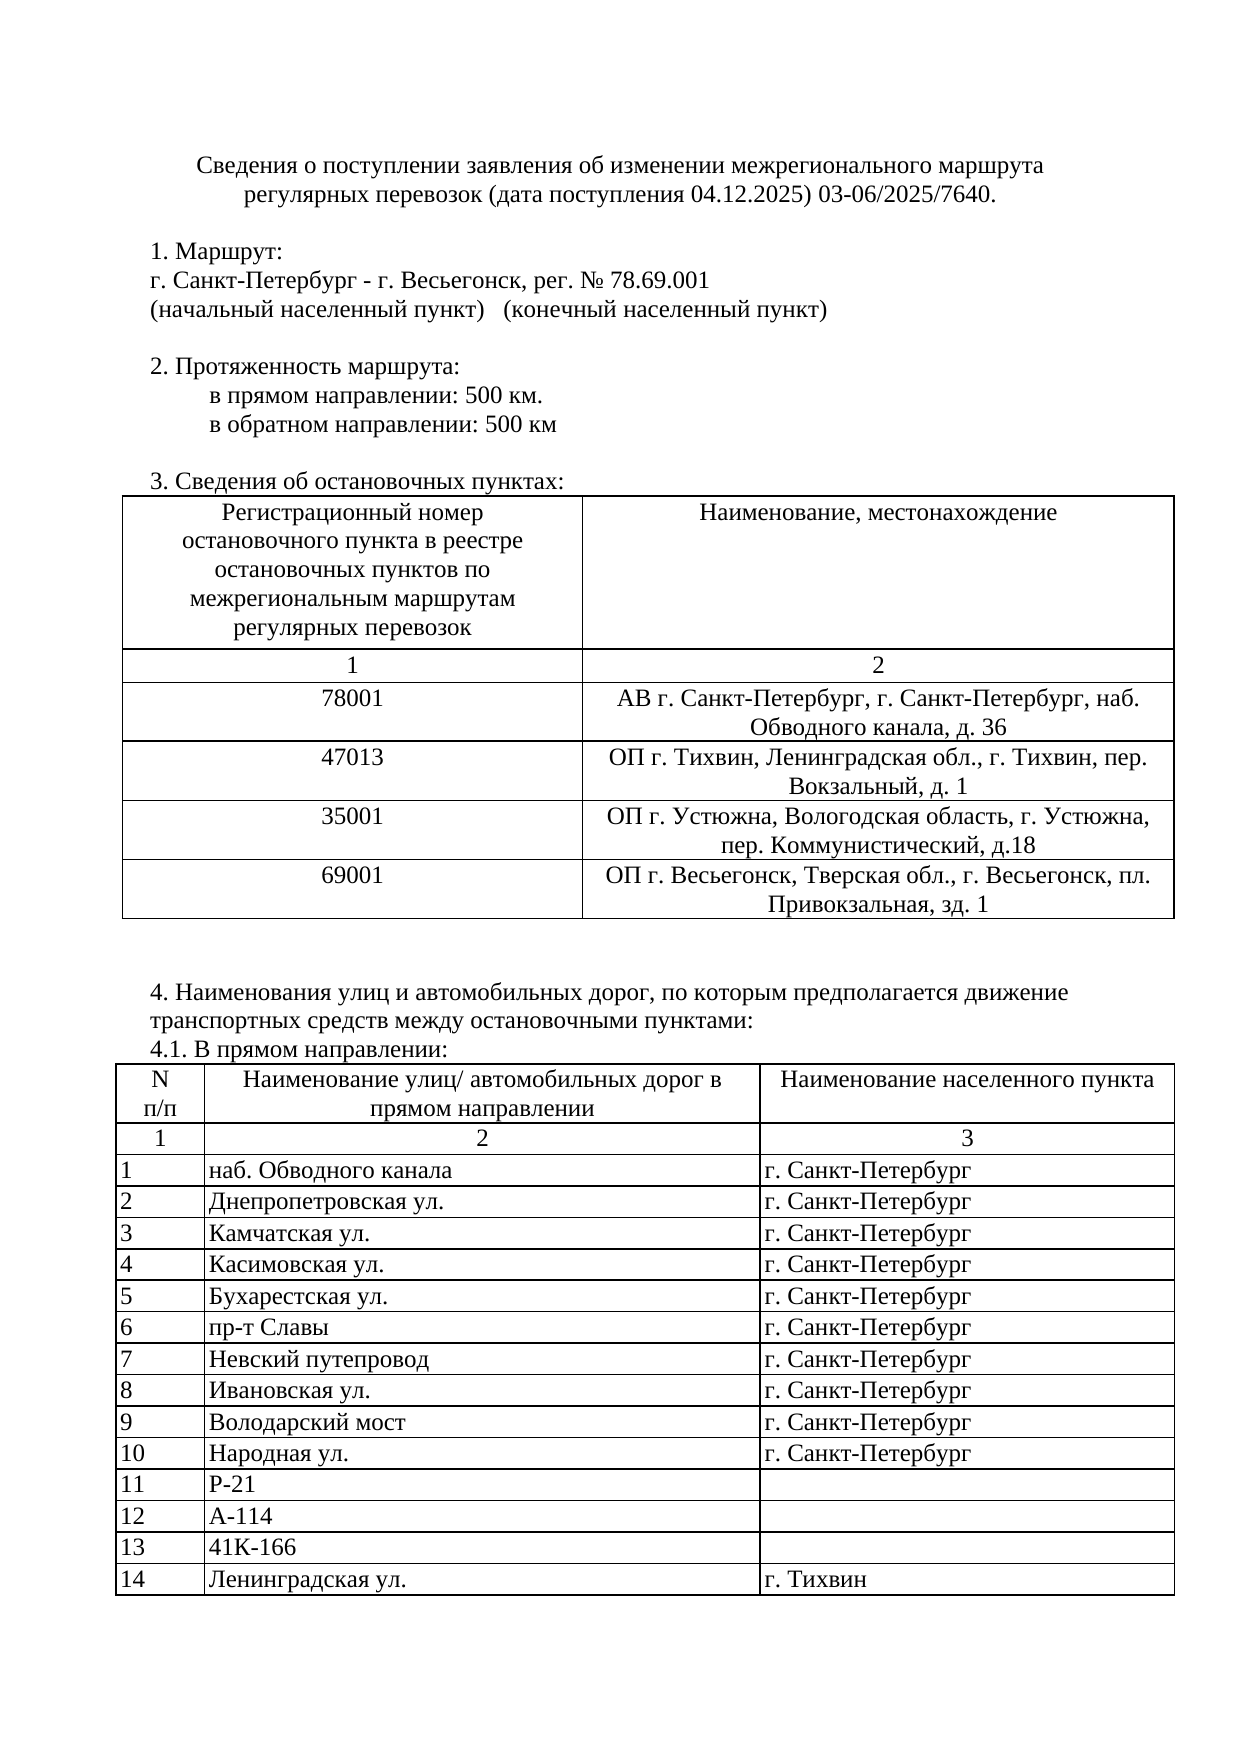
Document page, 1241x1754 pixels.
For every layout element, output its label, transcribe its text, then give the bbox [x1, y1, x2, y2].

table_header N п/п [117, 1065, 204, 1122]
table_cell Камчатская ул. [205, 1218, 759, 1248]
table_cell 2 [205, 1124, 759, 1153]
table_cell г. Санкт-Петербург [761, 1407, 1174, 1437]
table_cell 35001 [123, 801, 582, 858]
table_cell 3 [117, 1218, 204, 1248]
text (начальный населенный пункт) (конечный населенный пункт) [150, 294, 1090, 322]
text г. Санкт-Петербург - г. Весьегонск, рег. № 78.69.001 [150, 265, 1090, 294]
table_cell 1 [117, 1124, 204, 1153]
text 3. Сведения об остановочных пунктах: [150, 466, 1090, 495]
table_cell г. Тихвин [761, 1564, 1174, 1594]
text в прямом направлении: 500 км. [150, 380, 1090, 409]
table_cell Ивановская ул. [205, 1375, 759, 1405]
table_cell [761, 1470, 1174, 1499]
table_cell г. Санкт-Петербург [761, 1155, 1174, 1185]
table_cell г. Санкт-Петербург [761, 1438, 1174, 1468]
table_cell наб. Обводного канала [205, 1155, 759, 1185]
table_cell 1 [123, 650, 582, 681]
table_cell Днепропетровская ул. [205, 1187, 759, 1216]
table_cell Р-21 [205, 1470, 759, 1499]
table_cell Касимовская ул. [205, 1250, 759, 1279]
table_cell 14 [117, 1564, 204, 1594]
table_cell 8 [117, 1375, 204, 1405]
table_header Наименование, местонахождение [583, 497, 1173, 648]
table_cell Невский путепровод [205, 1344, 759, 1374]
table_cell Ленинградская ул. [205, 1564, 759, 1594]
table_header Регистрационный номер остановочного пункта в реестре остановочных пунктов по межрегиональным маршрутам регулярных перевозок [123, 497, 582, 648]
table_cell АВ г. Санкт-Петербург, г. Санкт-Петербург, наб. Обводного канала, д. 36 [583, 683, 1173, 740]
table_cell г. Санкт-Петербург [761, 1281, 1174, 1311]
table_cell 78001 [123, 683, 582, 740]
text 1. Маршрут: [150, 236, 1090, 265]
table_cell [761, 1533, 1174, 1562]
table_cell Володарский мост [205, 1407, 759, 1437]
table_cell 47013 [123, 742, 582, 799]
table_cell г. Санкт-Петербург [761, 1312, 1174, 1342]
table_cell [761, 1501, 1174, 1531]
table_cell 9 [117, 1407, 204, 1437]
table_cell 69001 [123, 860, 582, 918]
table_cell ОП г. Тихвин, Ленинградская обл., г. Тихвин, пер. Вокзальный, д. 1 [583, 742, 1173, 799]
text 4. Наименования улиц и автомобильных дорог, по которым предполагается движение транспортных средств между остановочными пунктами: [150, 977, 1090, 1034]
table_cell г. Санкт-Петербург [761, 1250, 1174, 1279]
table_cell г. Санкт-Петербург [761, 1375, 1174, 1405]
table_cell 6 [117, 1312, 204, 1342]
table_cell Бухарестская ул. [205, 1281, 759, 1311]
text в обратном направлении: 500 км [150, 409, 1090, 437]
table_cell г. Санкт-Петербург [761, 1344, 1174, 1374]
table_cell Народная ул. [205, 1438, 759, 1468]
text 4.1. В прямом направлении: [150, 1034, 1090, 1063]
text Сведения о поступлении заявления об изменении межрегионального маршрута регулярных перевозок (дата поступления 04.12.2025) 03-06/2025/7640. [150, 150, 1090, 207]
table_cell 1 [117, 1155, 204, 1185]
table_cell 12 [117, 1501, 204, 1531]
table_cell 2 [583, 650, 1173, 681]
table_header Наименование улиц/ автомобильных дорог в прямом направлении [205, 1065, 759, 1122]
table_cell 13 [117, 1533, 204, 1562]
table_cell 10 [117, 1438, 204, 1468]
table_cell 5 [117, 1281, 204, 1311]
table_cell А-114 [205, 1501, 759, 1531]
table_cell 2 [117, 1187, 204, 1216]
table_cell г. Санкт-Петербург [761, 1218, 1174, 1248]
table_cell ОП г. Устюжна, Вологодская область, г. Устюжна, пер. Коммунистический, д.18 [583, 801, 1173, 858]
text 2. Протяженность маршрута: [150, 351, 1090, 380]
table_cell 41К-166 [205, 1533, 759, 1562]
table_cell 7 [117, 1344, 204, 1374]
table_cell 3 [761, 1124, 1174, 1153]
table_cell 11 [117, 1470, 204, 1499]
table_cell г. Санкт-Петербург [761, 1187, 1174, 1216]
table_cell ОП г. Весьегонск, Тверская обл., г. Весьегонск, пл. Привокзальная, зд. 1 [583, 860, 1173, 918]
table_cell 4 [117, 1250, 204, 1279]
table_cell пр-т Славы [205, 1312, 759, 1342]
table_header Наименование населенного пункта [761, 1065, 1174, 1122]
